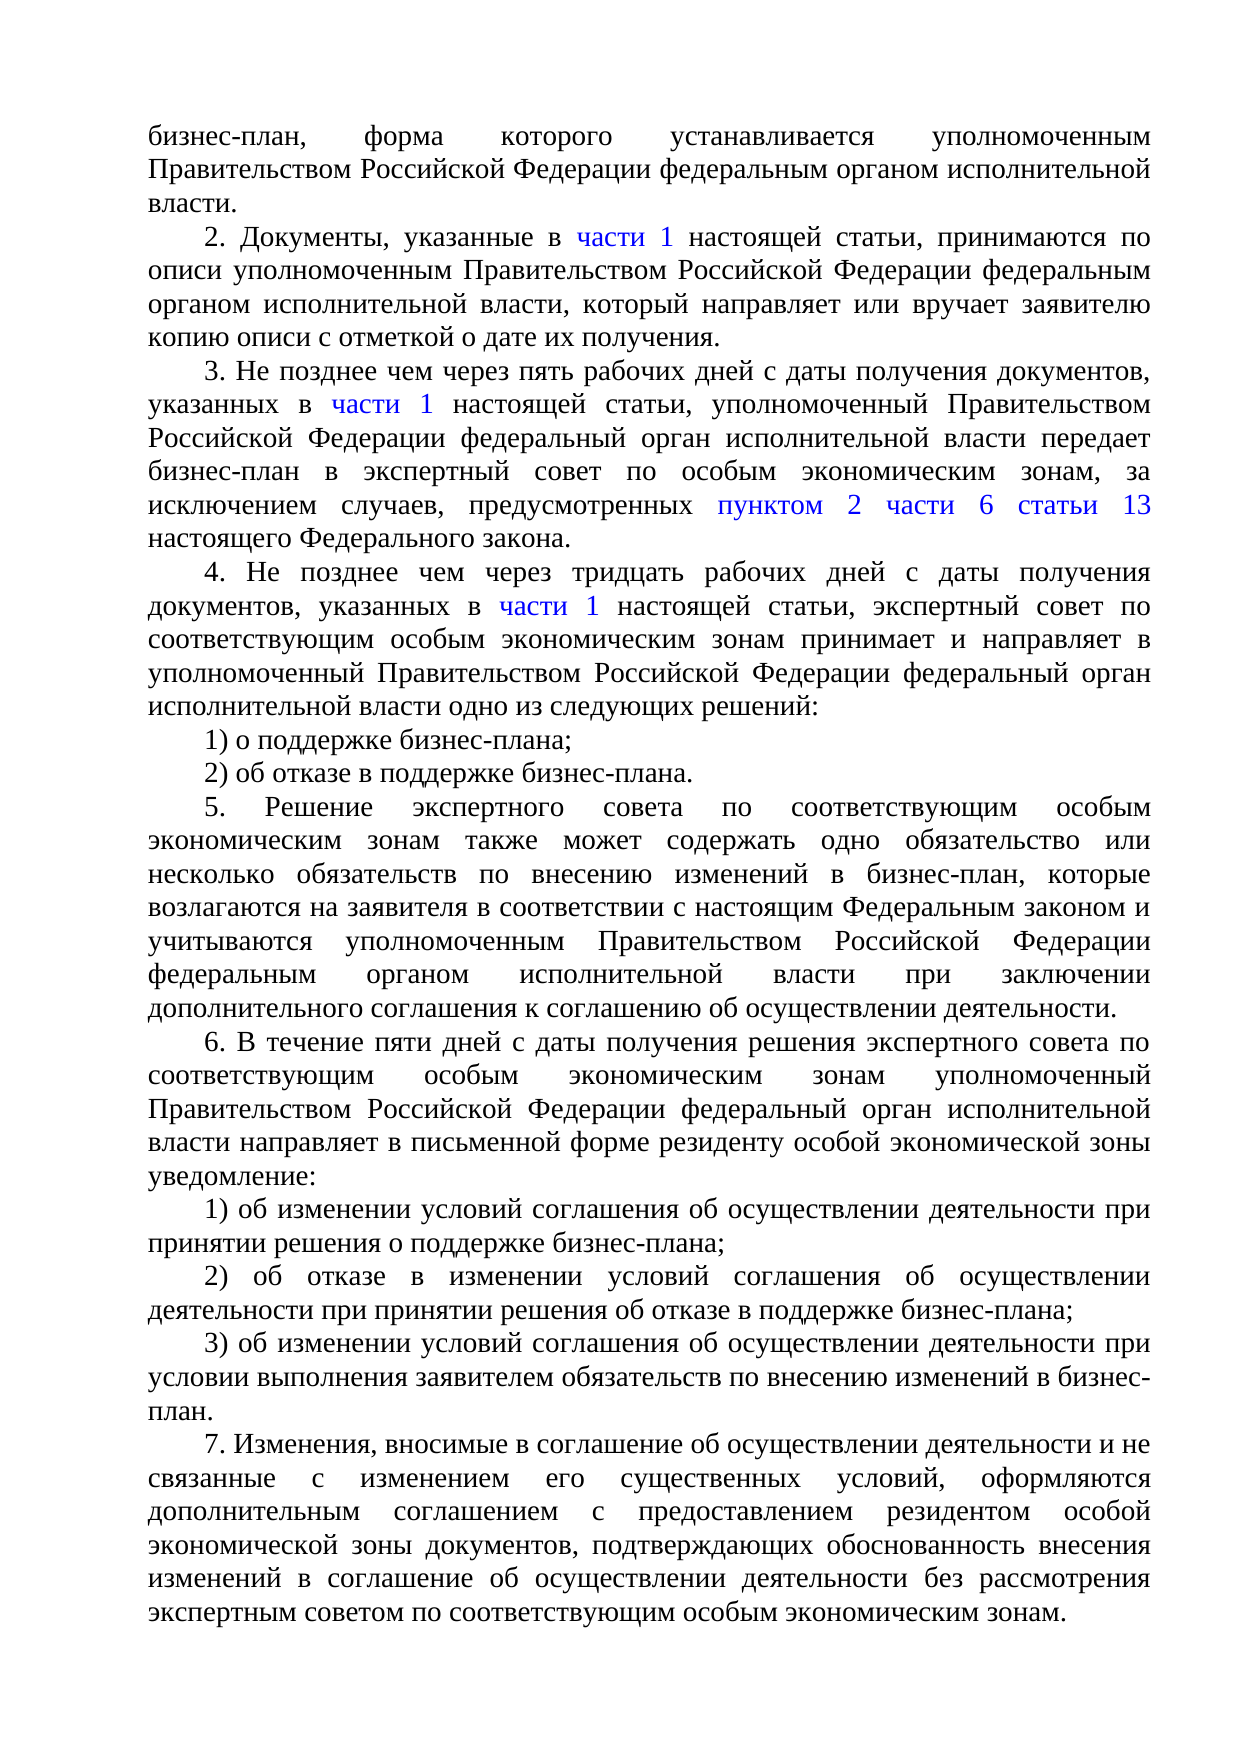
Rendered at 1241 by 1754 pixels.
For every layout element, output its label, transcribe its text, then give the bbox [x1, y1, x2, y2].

text 4. Не позднее чем через тридцать рабочих дней с даты получения документов, указанных в части 1 настоящей статьи, экспертный совет по соответствующим особым экономическим зонам принимает и направляет в уполномоченный Правительством Российской Федерации федеральный орган исполнительной власти одно из следующих решений: [148, 554, 1152, 722]
text 2. Документы, указанные в части 1 настоящей статьи, принимаются по описи уполномоченным Правительством Российской Федерации федеральным органом исполнительной власти, который направляет или вручает заявителю копию описи с отметкой о дате их получения. [148, 219, 1152, 353]
text 3) об изменении условий соглашения об осуществлении деятельности при условии выполнения заявителем обязательств по внесению изменений в бизнес-план. [148, 1326, 1152, 1426]
text 1) об изменении условий соглашения об осуществлении деятельности при принятии решения о поддержке бизнес-плана; [148, 1191, 1152, 1258]
text 2) об отказе в поддержке бизнес-плана. [148, 755, 1152, 789]
text 3. Не позднее чем через пять рабочих дней с даты получения документов, указанных в части 1 настоящей статьи, уполномоченный Правительством Российской Федерации федеральный орган исполнительной власти передает бизнес-план в экспертный совет по особым экономическим зонам, за исключением случаев, предусмотренных пунктом 2 части 6 статьи 13 настоящего Федерального закона. [148, 353, 1152, 554]
text 6. В течение пяти дней с даты получения решения экспертного совета по соответствующим особым экономическим зонам уполномоченный Правительством Российской Федерации федеральный орган исполнительной власти направляет в письменной форме резиденту особой экономической зоны уведомление: [148, 1024, 1152, 1191]
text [148, 118, 1152, 219]
text 2) об отказе в изменении условий соглашения об осуществлении деятельности при принятии решения об отказе в поддержке бизнес-плана; [148, 1258, 1152, 1326]
text 7. Изменения, вносимые в соглашение об осуществлении деятельности и не связанные с изменением его существенных условий, оформляются дополнительным соглашением с предоставлением резидентом особой экономической зоны документов, подтверждающих обоснованность внесения изменений в соглашение об осуществлении деятельности без рассмотрения экспертным советом по соответствующим особым экономическим зонам. [148, 1426, 1152, 1627]
text 1) о поддержке бизнес-плана; [148, 722, 1152, 755]
text 5. Решение экспертного совета по соответствующим особым экономическим зонам также может содержать одно обязательство или несколько обязательств по внесению изменений в бизнес-план, которые возлагаются на заявителя в соответствии с настоящим Федеральным законом и учитываются уполномоченным Правительством Российской Федерации федеральным органом исполнительной власти при заключении дополнительного соглашения к соглашению об осуществлении деятельности. [148, 789, 1152, 1024]
